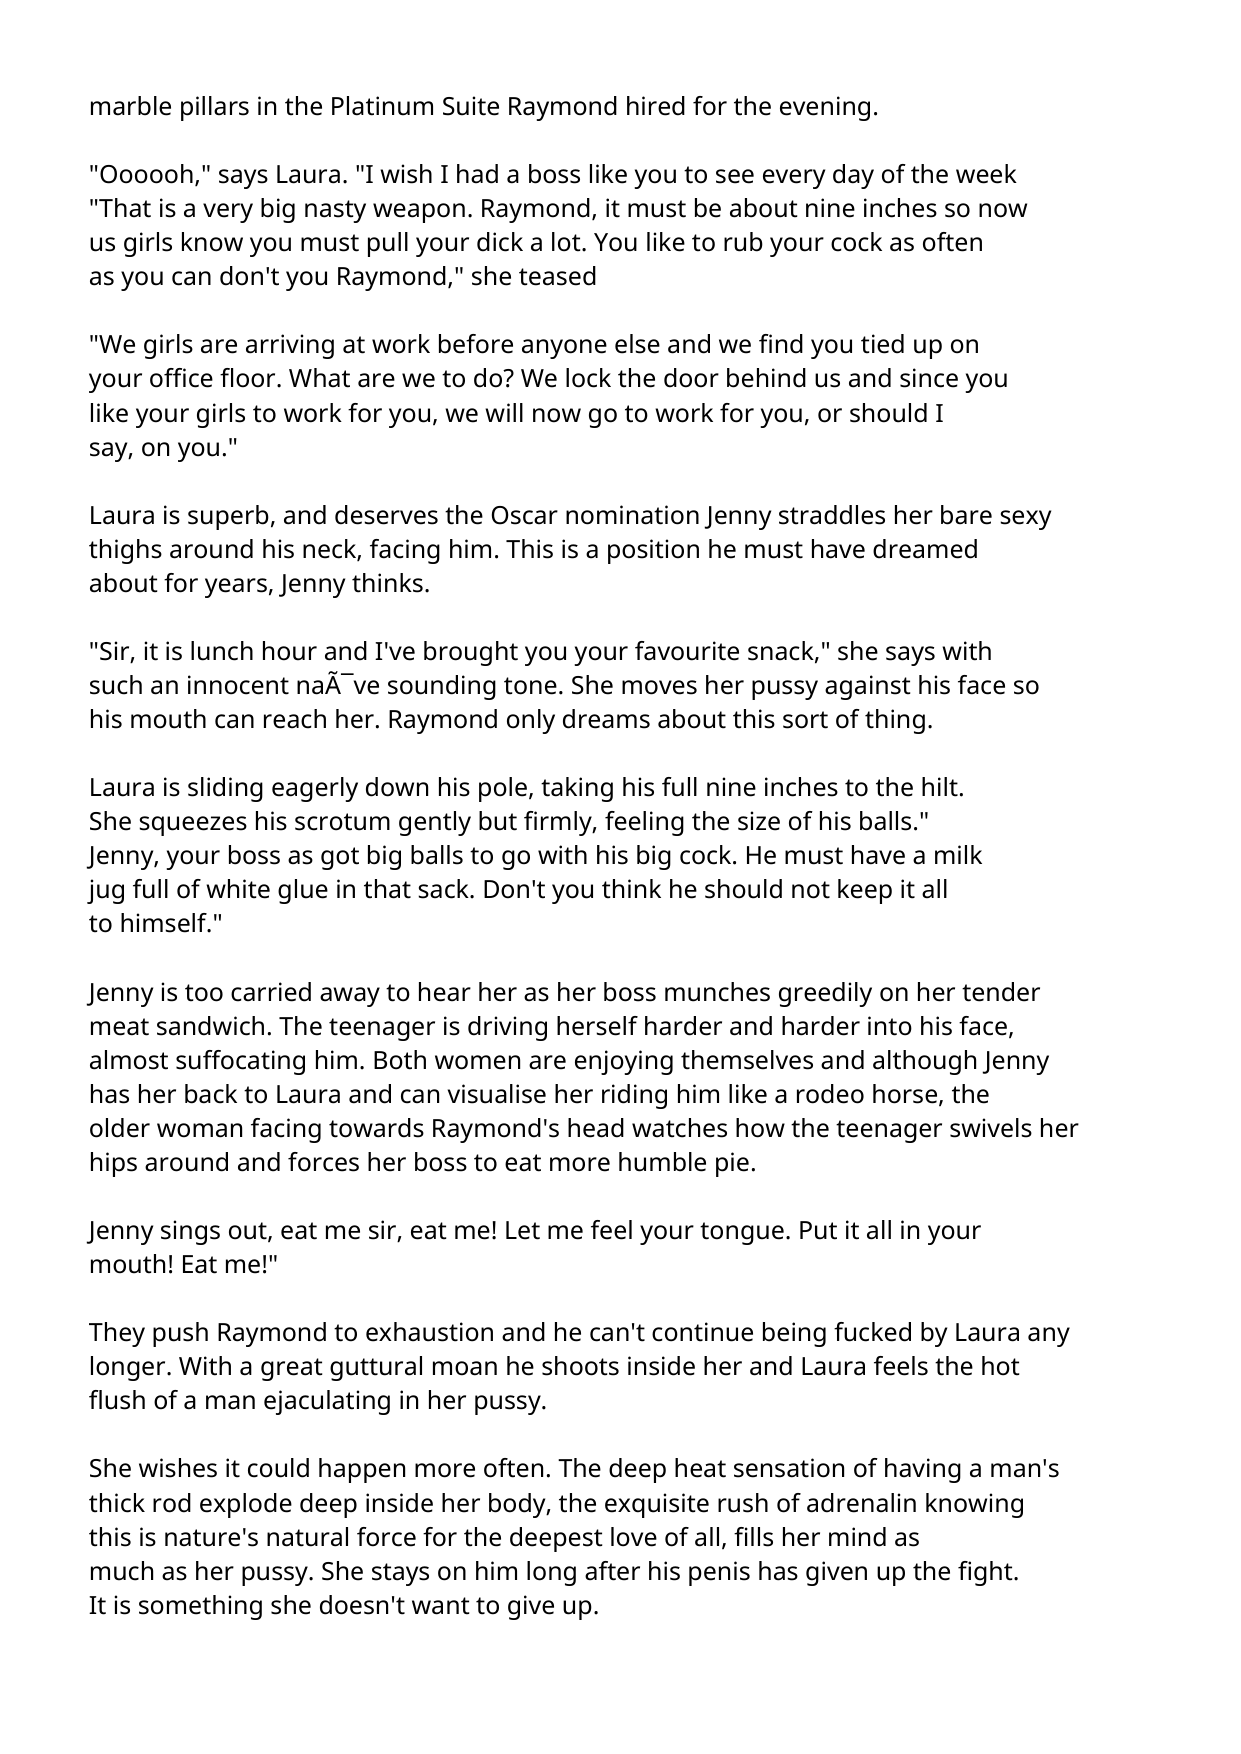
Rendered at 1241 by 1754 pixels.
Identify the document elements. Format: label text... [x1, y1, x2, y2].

text "We girls are arriving at work before anyone else and we find you tied up on [89, 327, 1152, 361]
text Laura is sliding eagerly down his pole, taking his full nine inches to the hilt. [89, 770, 1152, 804]
text as you can don't you Raymond," she teased [89, 259, 1152, 293]
text thick rod explode deep inside her body, the exquisite rush of adrenalin knowing [89, 1485, 1152, 1519]
text hips around and forces her boss to eat more humble pie. [89, 1144, 1152, 1179]
text She wishes it could happen more often. The deep heat sensation of having a man's [89, 1451, 1152, 1485]
text like your girls to work for you, we will now go to work for you, or should I [89, 395, 1152, 429]
text about for years, Jenny thinks. [89, 566, 1152, 599]
text much as her pussy. She stays on him long after his penis has given up the fight. [89, 1553, 1152, 1587]
text almost suffocating him. Both women are enjoying themselves and although Jenny [89, 1042, 1152, 1076]
text your office floor. What are we to do? We lock the door behind us and since you [89, 361, 1152, 395]
text say, on you." [89, 429, 1152, 463]
text this is nature's natural force for the deepest love of all, fills her mind as [89, 1519, 1152, 1553]
text has her back to Laura and can visualise her riding him like a rodeo horse, the [89, 1076, 1152, 1111]
text us girls know you must pull your dick a lot. You like to rub your cock as often [89, 225, 1152, 259]
text She squeezes his scrotum gently but firmly, feeling the size of his balls." [89, 804, 1152, 838]
text "That is a very big nasty weapon. Raymond, it must be about nine inches so now [89, 191, 1152, 225]
text Laura is superb, and deserves the Oscar nomination Jenny straddles her bare sexy [89, 497, 1152, 531]
text jug full of white glue in that sack. Don't you think he should not keep it all [89, 872, 1152, 906]
text longer. With a great guttural moan he shoots inside her and Laura feels the hot [89, 1349, 1152, 1383]
text Jenny is too carried away to hear her as her boss munches greedily on her tender [89, 974, 1152, 1008]
text Jenny sings out, eat me sir, eat me! Let me feel your tongue. Put it all in your [89, 1213, 1152, 1247]
text to himself." [89, 906, 1152, 940]
text mouth! Eat me!" [89, 1247, 1152, 1281]
text meat sandwich. The teenager is driving herself harder and harder into his face, [89, 1008, 1152, 1042]
text marble pillars in the Platinum Suite Raymond hired for the evening. [89, 89, 1152, 123]
text thighs around his neck, facing him. This is a position he must have dreamed [89, 531, 1152, 566]
text "Oooooh," says Laura. "I wish I had a boss like you to see every day of the week [89, 157, 1152, 191]
text older woman facing towards Raymond's head watches how the teenager swivels her [89, 1111, 1152, 1144]
text It is something she doesn't want to give up. [89, 1587, 1152, 1621]
text flush of a man ejaculating in her pussy. [89, 1383, 1152, 1417]
text They push Raymond to exhaustion and he can't continue being fucked by Laura any [89, 1315, 1152, 1349]
text Jenny, your boss as got big balls to go with his big cock. He must have a milk [89, 838, 1152, 872]
text his mouth can reach her. Raymond only dreams about this sort of thing. [89, 702, 1152, 736]
text "Sir, it is lunch hour and I've brought you your favourite snack," she says with [89, 634, 1152, 668]
text such an innocent naÃ¯ve sounding tone. She moves her pussy against his face so [89, 668, 1152, 702]
